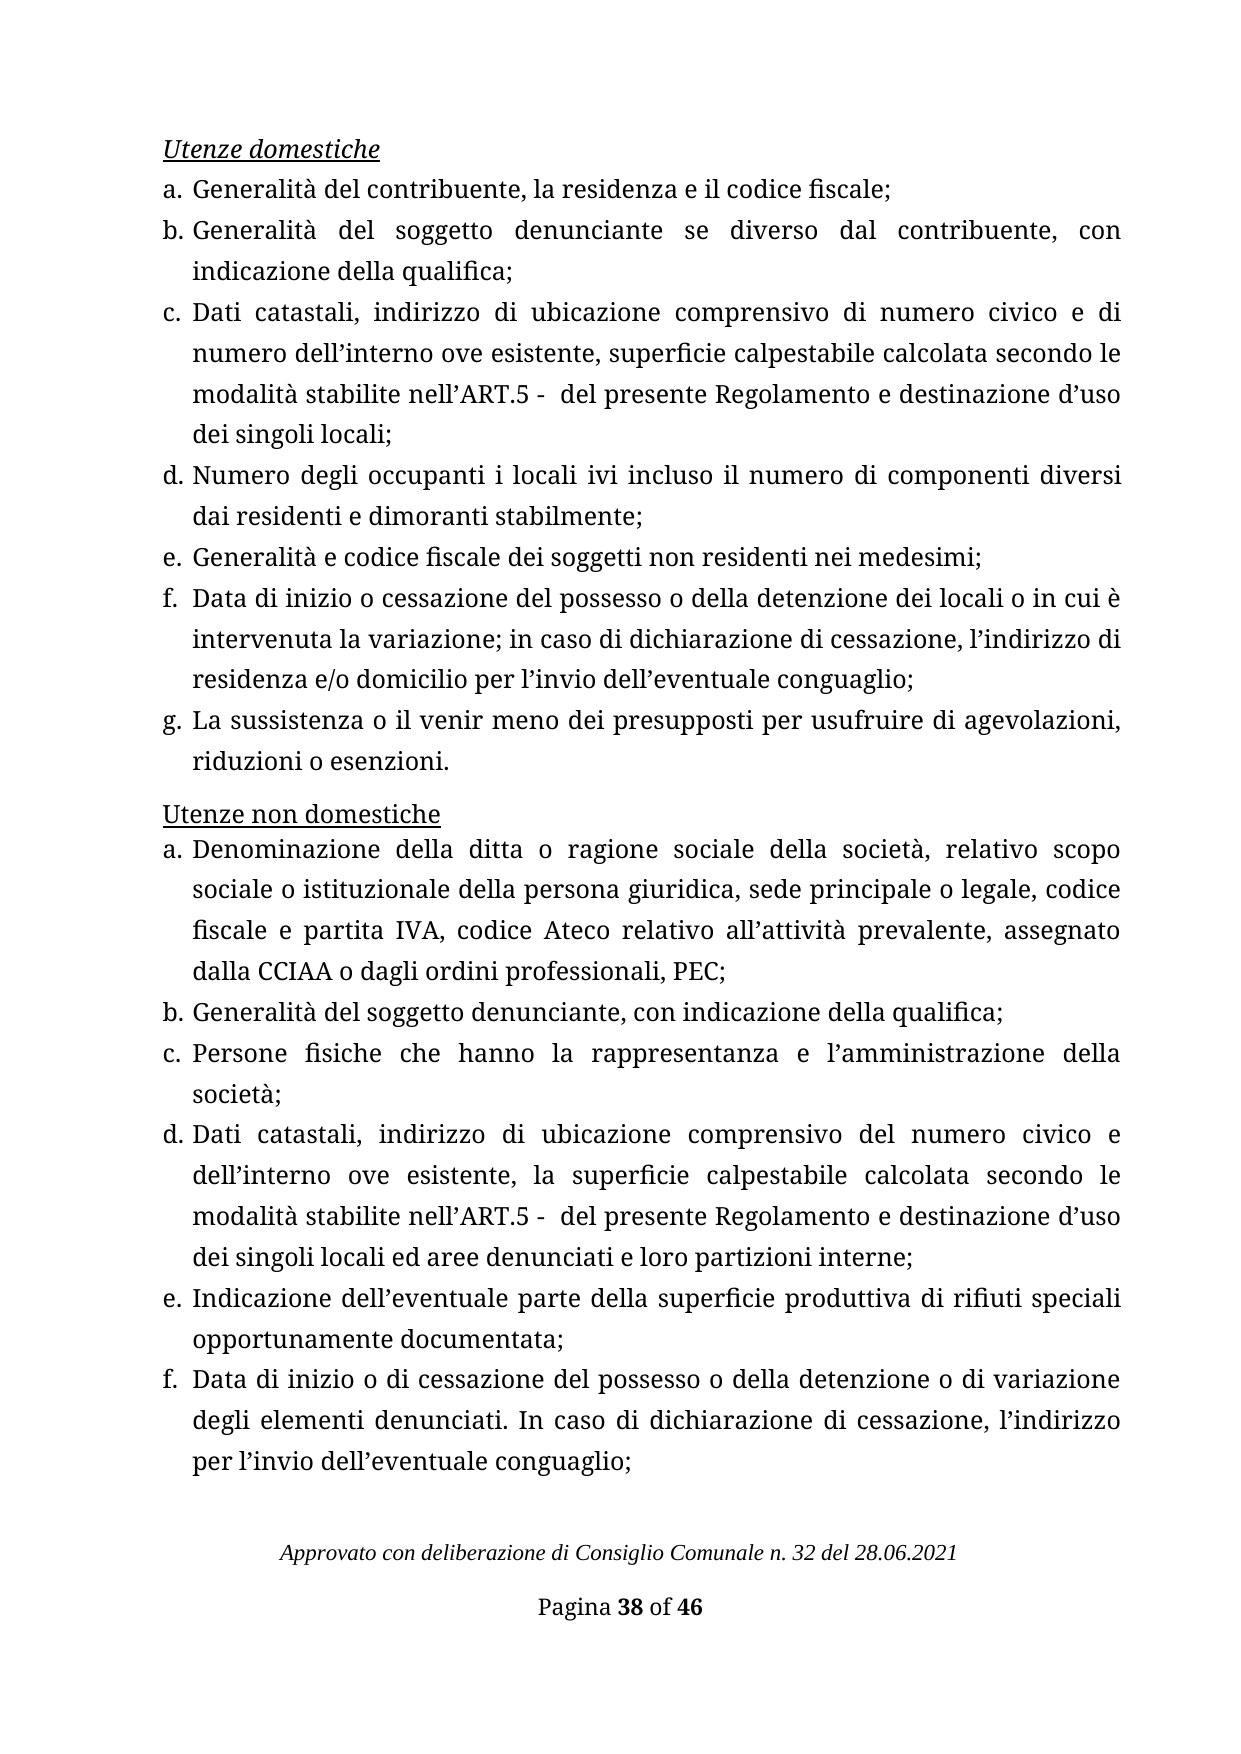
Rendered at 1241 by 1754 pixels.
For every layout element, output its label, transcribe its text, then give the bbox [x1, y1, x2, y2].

list La sussistenza o il venir meno dei presupposti per usufruire di agevolazioni, riduzioni o esenzioni. [162, 703, 1122, 778]
list Generalità e codice fiscale dei soggetti non residenti nei medesimi; [162, 540, 1122, 574]
list Data di inizio o cessazione del possesso o della detenzione dei locali o in cui è intervenuta la variazione; in caso di dichiarazione di cessazione, l’indirizzo di residenza e/o domicilio per l’invio dell’eventuale conguaglio; [162, 581, 1122, 696]
list Indicazione dell’eventuale parte della superficie produttiva di rifiuti speciali opportunamente documentata; [162, 1280, 1122, 1355]
list Numero degli occupanti i locali ivi incluso il numero di componenti diversi dai residenti e dimoranti stabilmente; [162, 458, 1122, 533]
list Generalità del soggetto denunciante se diverso dal contribuente, con indicazione della qualifica; [162, 213, 1122, 288]
list Data di inizio o di cessazione del possesso o della detenzione o di variazione degli elementi denunciati. In caso di dichiarazione di cessazione, l’indirizzo per l’invio dell’eventuale conguaglio; [162, 1362, 1122, 1478]
text Utenze non domestiche [162, 797, 1122, 831]
text Utenze domestiche [162, 131, 1122, 165]
list Generalità del soggetto denunciante, con indicazione della qualifica; [162, 994, 1122, 1029]
list Dati catastali, indirizzo di ubicazione comprensivo di numero civico e di numero dell’interno ove esistente, superficie calpestabile calcolata secondo le modalità stabilite nell’ART.5 - del presente Regolamento e destinazione d’uso dei singoli locali; [162, 295, 1122, 451]
list Dati catastali, indirizzo di ubicazione comprensivo del numero civico e dell’interno ove esistente, la superficie calpestabile calcolata secondo le modalità stabilite nell’ART.5 - del presente Regolamento e destinazione d’uso dei singoli locali ed aree denunciati e loro partizioni interne; [162, 1117, 1122, 1274]
list Persone fisiche che hanno la rappresentanza e l’amministrazione della società; [162, 1035, 1122, 1110]
list Generalità del contribuente, la residenza e il codice fiscale; [162, 172, 1122, 206]
list Denominazione della ditta o ragione sociale della società, relativo scopo sociale o istituzionale della persona giuridica, sede principale o legale, codice fiscale e partita IVA, codice Ateco relativo all’attività prevalente, assegnato dalla CCIAA o dagli ordini professionali, PEC; [162, 831, 1122, 988]
